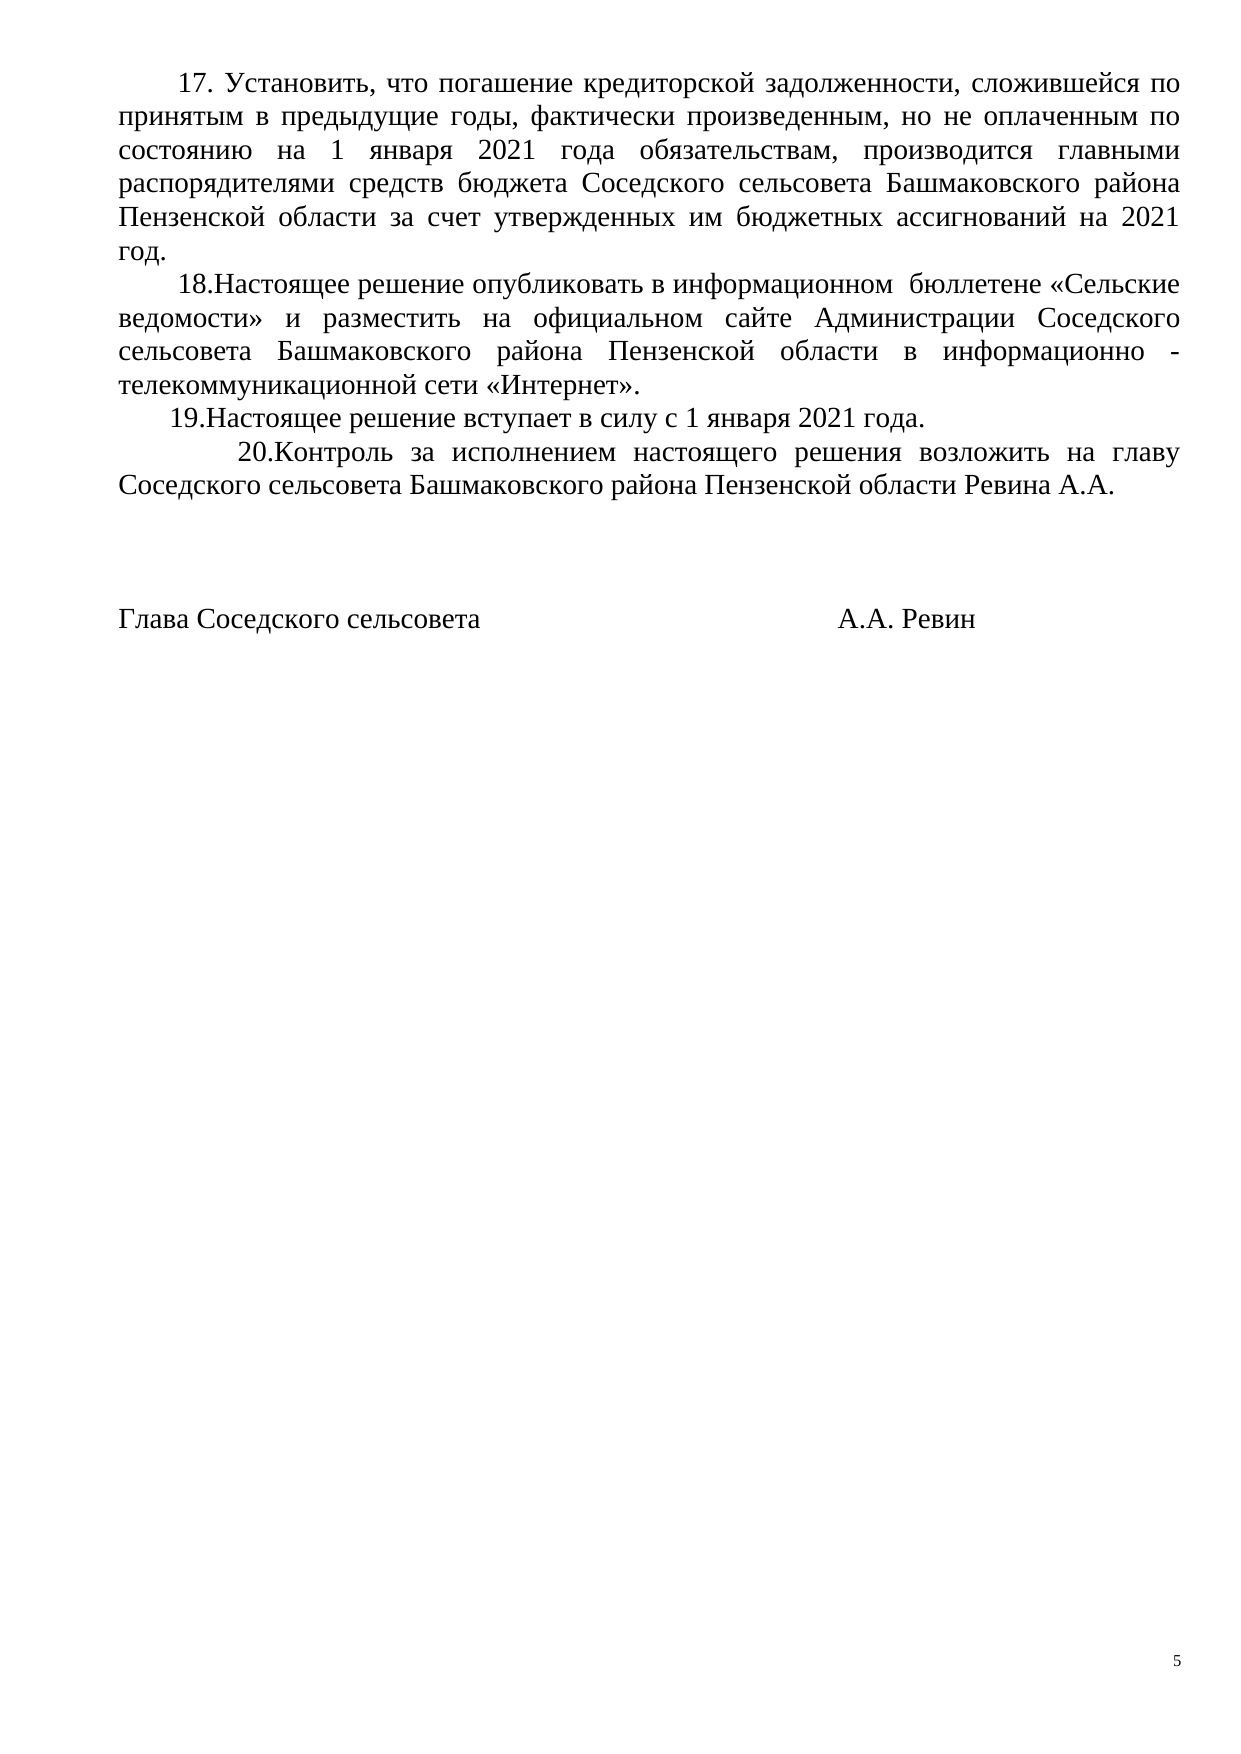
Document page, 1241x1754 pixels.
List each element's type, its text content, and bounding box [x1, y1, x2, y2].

text 18.Настоящее решение опубликовать в информационном бюллетене «Сельские ведомости» и разместить на официальном сайте Администрации Соседского сельсовета Башмаковского района Пензенской области в информационно - телекоммуникационной сети «Интернет». [118, 266, 1181, 400]
text Глава Соседского сельсовета А.А. Ревин [118, 602, 1181, 635]
text 17. Установить, что погашение кредиторской задолженности, сложившейся по принятым в предыдущие годы, фактически произведенным, но не оплаченным по состоянию на 1 января 2021 года обязательствам, производится главными распорядителями средств бюджета Соседского сельсовета Башмаковского района Пензенской области за счет утвержденных им бюджетных ассигнований на 2021 год. [118, 65, 1181, 266]
text 19.Настоящее решение вступает в силу с 1 января 2021 года. [118, 400, 1181, 434]
text 20.Контроль за исполнением настоящего решения возложить на главу Соседского сельсовета Башмаковского района Пензенской области Ревина А.А. [118, 434, 1181, 501]
